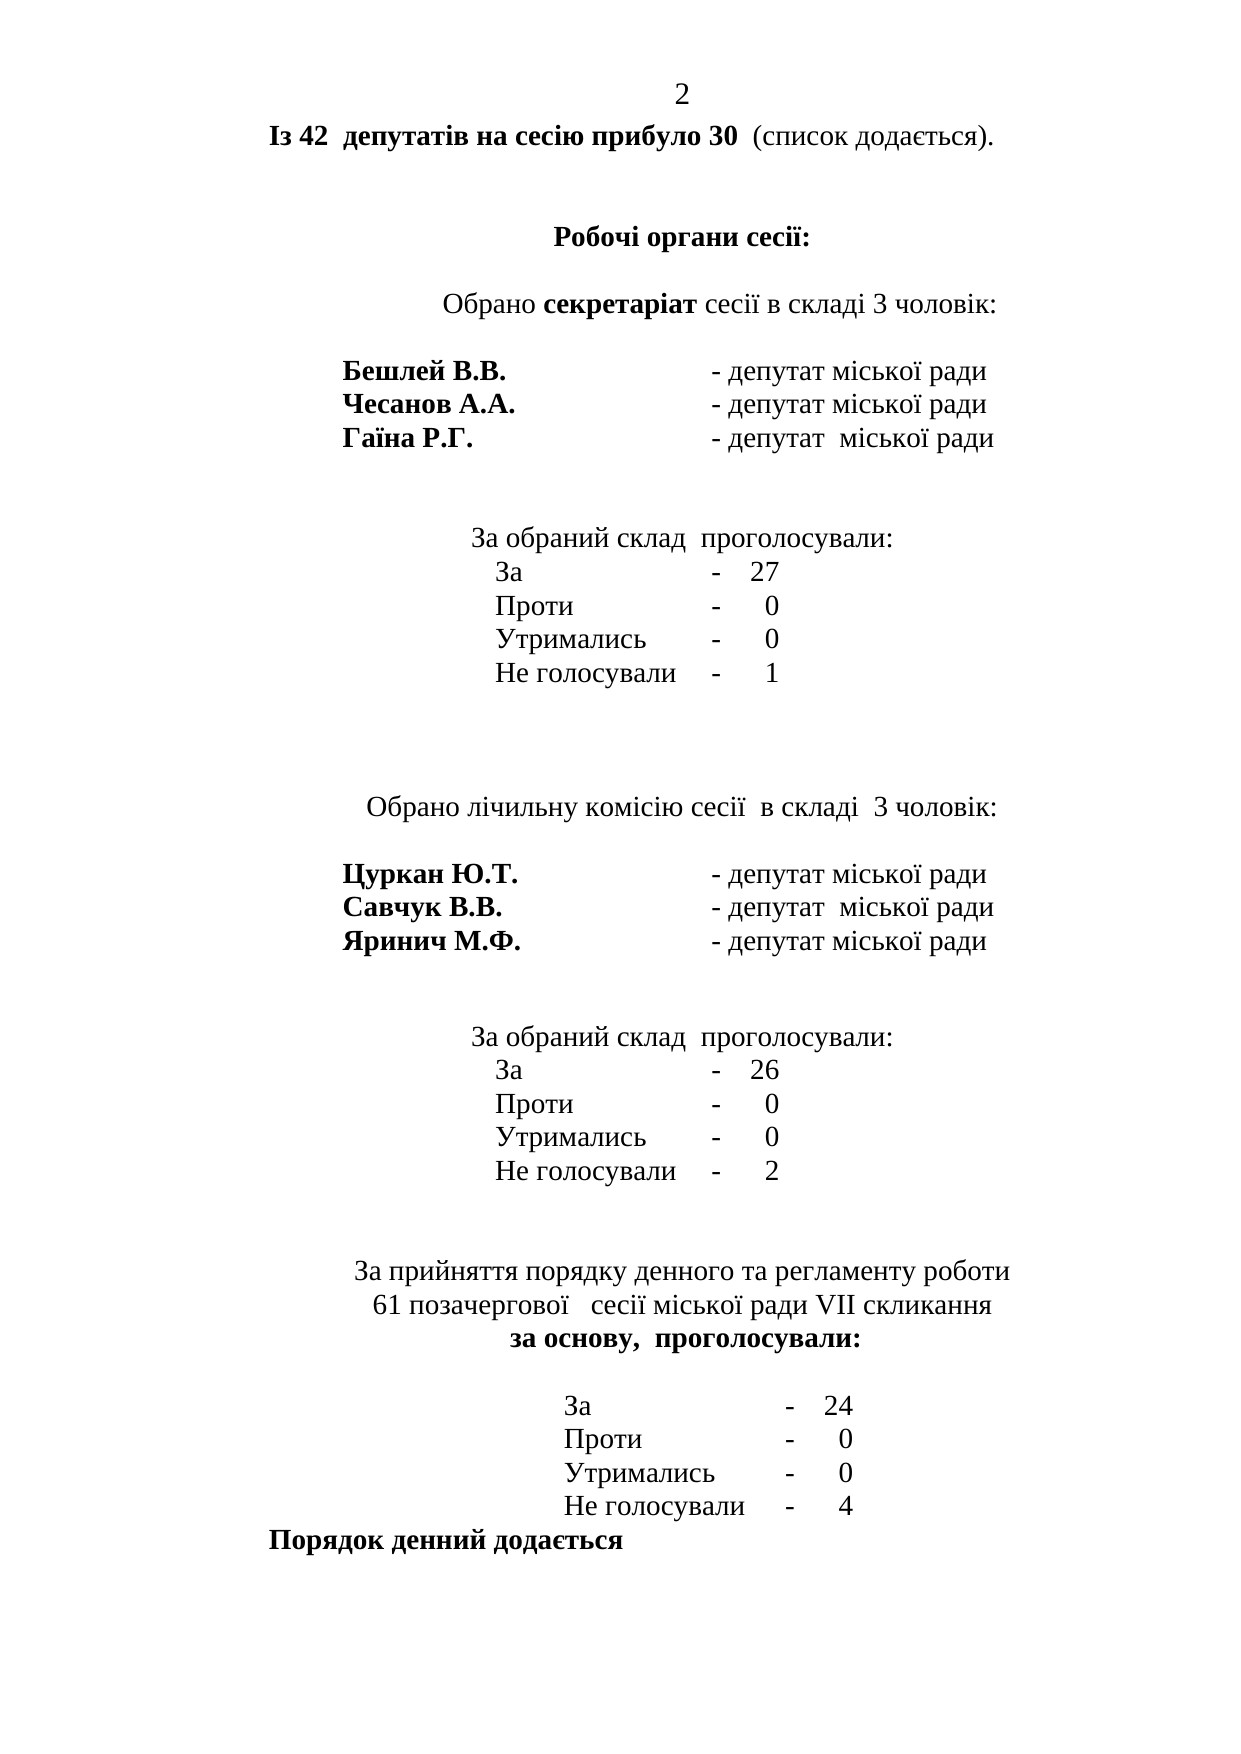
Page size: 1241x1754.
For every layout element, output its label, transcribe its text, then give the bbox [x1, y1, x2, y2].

text Утримались - 0 [420, 1119, 1169, 1153]
text Проти - 0 [420, 1086, 1169, 1119]
text Бешлей В.В. - депутат міської ради [232, 353, 1169, 386]
text Не голосували - 1 [420, 655, 1169, 688]
text Яринич М.Ф. - депутат міської ради [195, 923, 1169, 957]
text За - 27 [420, 554, 1169, 588]
text Утримались - 0 [490, 1455, 1169, 1488]
text Чесанов А.А. - депутат міської ради [195, 386, 1169, 420]
text Робочі органи сесії: [195, 219, 1169, 252]
text Утримались - 0 [420, 621, 1169, 655]
text Обрано лічильну комісію сесії в складі 3 чоловік: [195, 789, 1169, 822]
text Цуркан Ю.Т. - депутат міської ради [195, 856, 1169, 889]
text За - 24 [490, 1388, 1169, 1421]
text Гаїна Р.Г. - депутат міської ради [195, 420, 1169, 453]
text 61 позачергової сесії міської ради VІІ скликання [195, 1287, 1169, 1321]
text За обраний склад проголосували: [195, 521, 1169, 554]
text За - 26 [420, 1052, 1169, 1086]
text Обрано секретаріат сесії в складі 3 чоловік: [232, 286, 1169, 319]
text Порядок денний додається [195, 1522, 1169, 1555]
text за основу, проголосували: [195, 1321, 1169, 1354]
text Савчук В.В. - депутат міської ради [195, 889, 1169, 923]
text Проти - 0 [420, 588, 1169, 621]
text Із 42 депутатів на сесію прибуло 30 (список додається). [195, 118, 1169, 152]
text Проти - 0 [490, 1421, 1169, 1455]
text За обраний склад проголосували: [195, 1019, 1169, 1052]
text Не голосували - 4 [490, 1488, 1169, 1522]
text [195, 1253, 1169, 1287]
text Не голосували - 2 [420, 1153, 1169, 1186]
